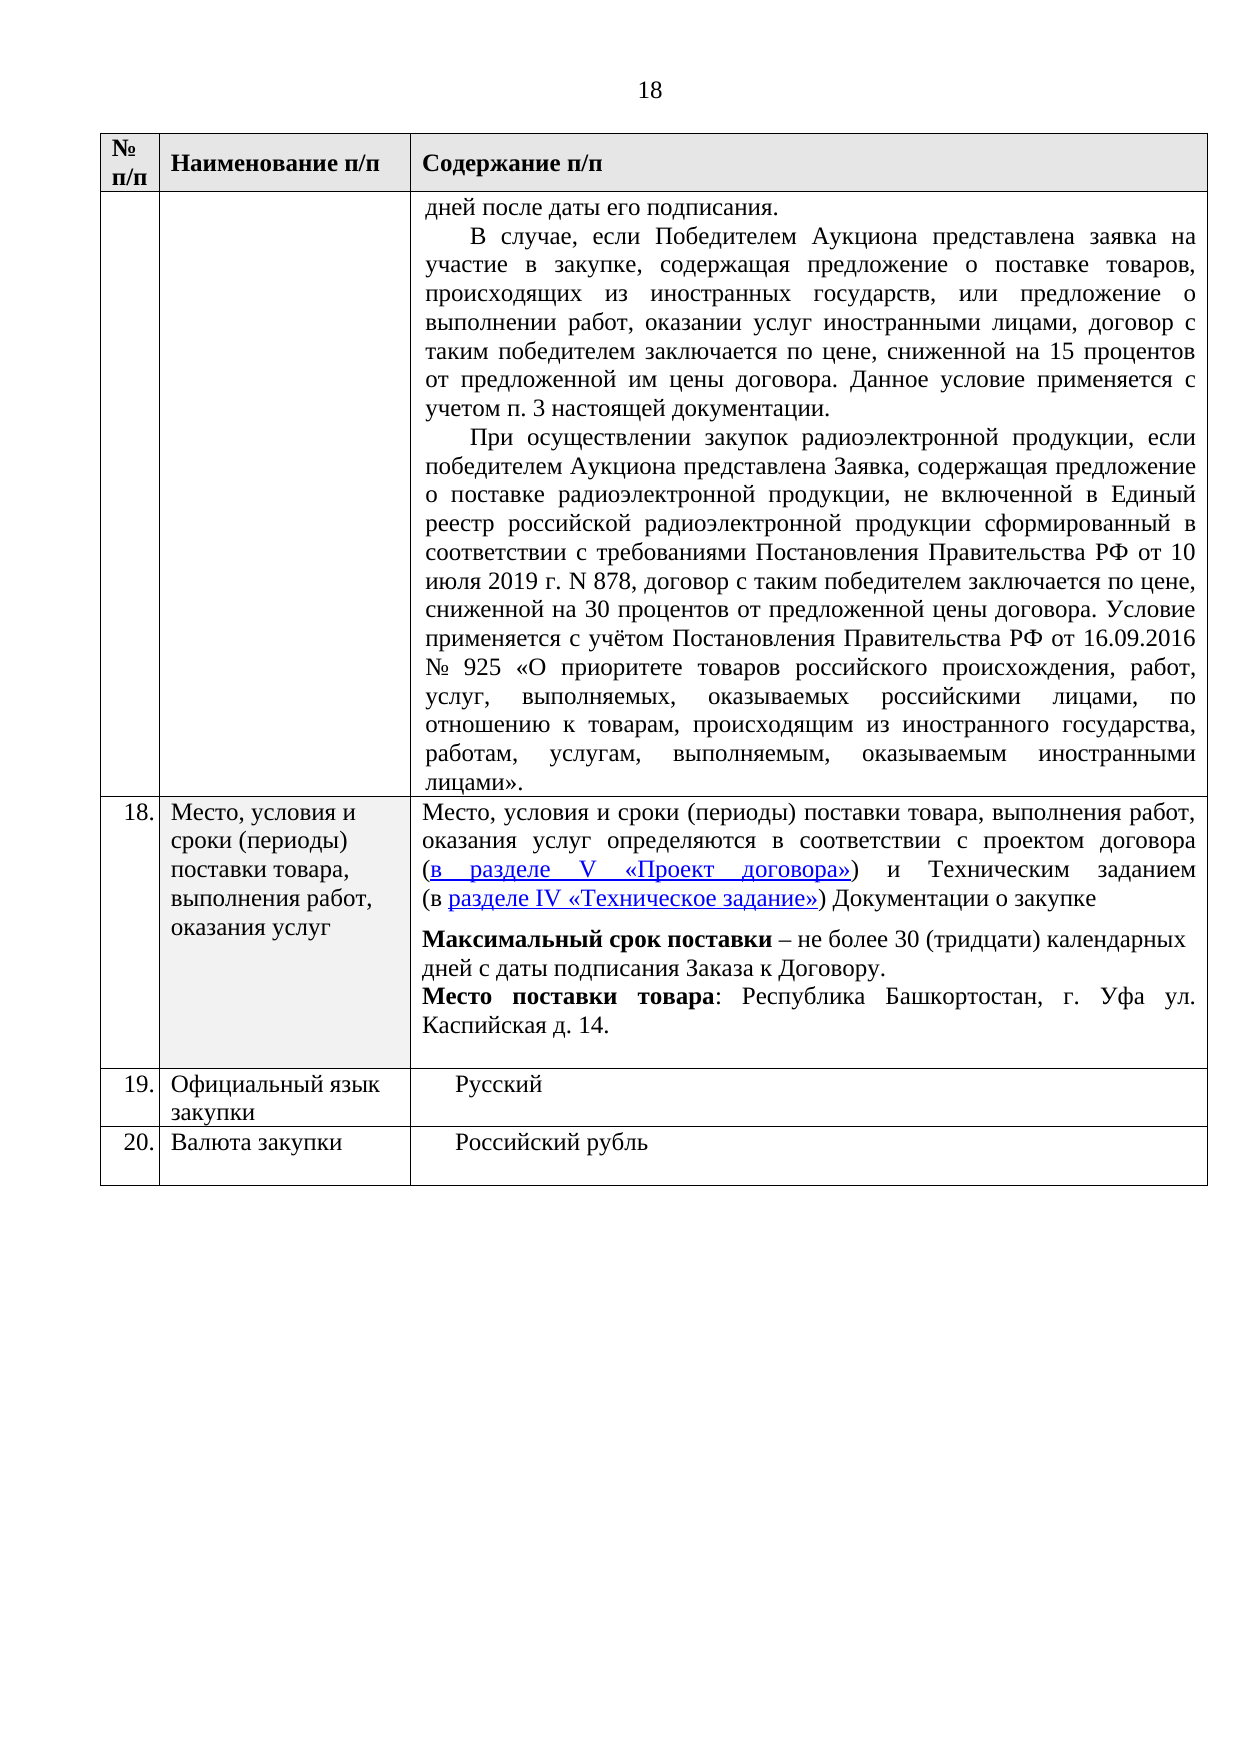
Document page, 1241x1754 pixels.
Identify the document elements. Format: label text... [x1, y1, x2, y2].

table_cell Русский [411, 1069, 1207, 1126]
table_cell [101, 1127, 159, 1185]
table_cell Место, условия и сроки (периоды) поставки товара, выполнения работ, оказания услуг определяются в соответствии с проектом договора (в разделе V «Проект договора») и Техническим заданием (в разделе IV «Техническое задание») Документации о закупке Максимальный срок поставки – не более 30 (тридцати) календарных дней с даты подписания Заказа к Договору. Место поставки товара: Республика Башкортостан, г. Уфа ул. Каспийская д. 14. [411, 797, 1207, 1068]
table_cell Место, условия и сроки (периоды) поставки товара, выполнения работ, оказания услуг [160, 797, 410, 1068]
table_cell [101, 797, 159, 1068]
table_header № п/п [101, 134, 159, 191]
table_cell [101, 192, 159, 796]
table_cell [101, 1069, 159, 1126]
table_header Наименование п/п [160, 134, 410, 191]
table_cell Официальный язык закупки [160, 1069, 410, 1126]
table_cell Валюта закупки [160, 1127, 410, 1185]
table_cell Российский рубль [411, 1127, 1207, 1185]
table_header Содержание п/п [411, 134, 1207, 191]
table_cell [411, 192, 1207, 796]
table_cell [160, 192, 410, 796]
